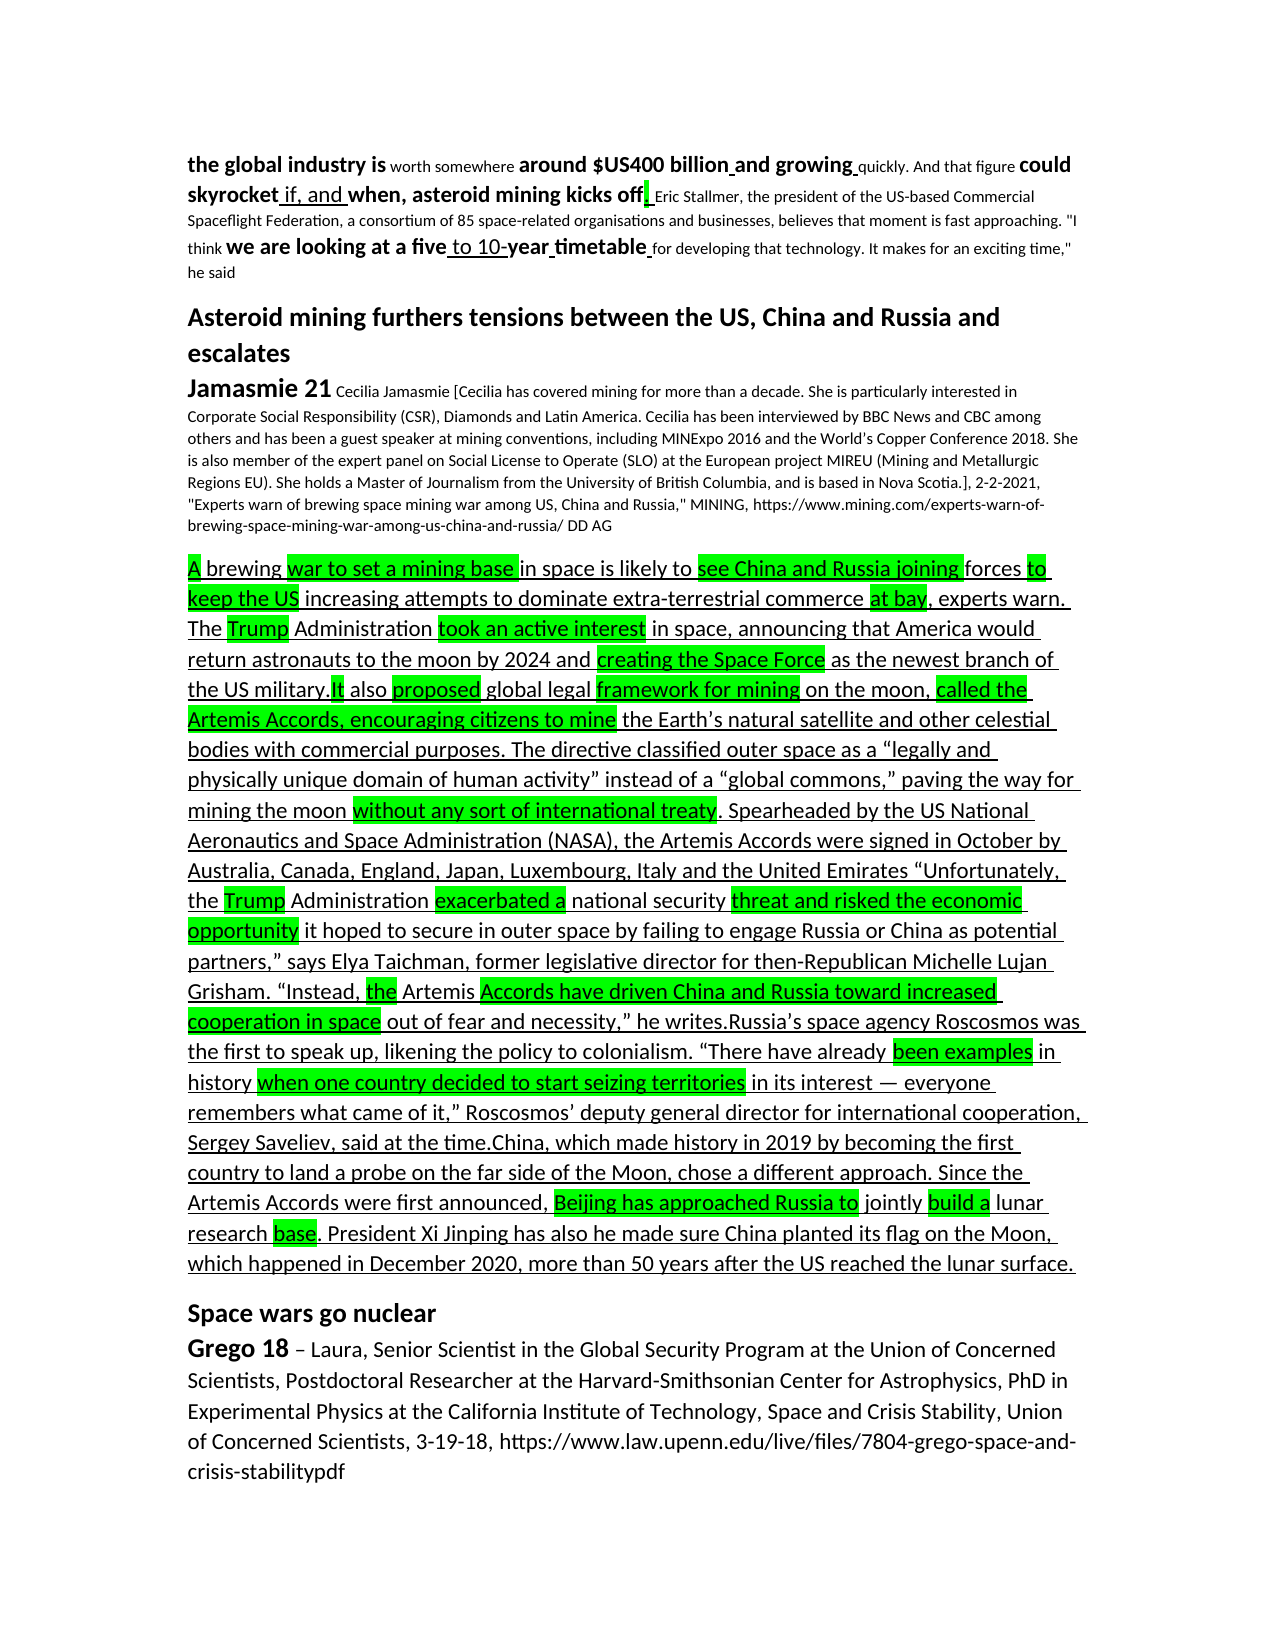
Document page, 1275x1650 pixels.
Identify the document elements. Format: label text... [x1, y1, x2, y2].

text A brewing war to set a mining base in space is likely to see China and Russia joining forces to keep the US increasing attempts to dominate extra-terrestrial commerce at bay, experts warn. The Trump Administration took an active interest in space, announcing that America would return astronauts to the moon by 2024 and creating the Space Force as the newest branch of the US military.It also proposed global legal framework for mining on the moon, called the Artemis Accords, encouraging citizens to mine the Earth’s natural satellite and other celestial bodies with commercial purposes. The directive classified outer space as a “legally and physically unique domain of human activity” instead of a “global commons,” paving the way for mining the moon without any sort of international treaty. Spearheaded by the US National Aeronautics and Space Administration (NASA), the Artemis Accords were signed in October by Australia, Canada, England, Japan, Luxembourg, Italy and the United Emirates “Unfortunately, the Trump Administration exacerbated a national security threat and risked the economic opportunity it hoped to secure in outer space by failing to engage Russia or China as potential partners,” says Elya Taichman, former legislative director for then-Republican Michelle Lujan Grisham. “Instead, the Artemis Accords have driven China and Russia toward increased cooperation in space out of fear and necessity,” he writes.Russia’s space agency Roscosmos was the first to speak up, likening the policy to colonialism. “There have already been examples in history when one country decided to start seizing territories in its interest — everyone remembers what came of it,” Roscosmos’ deputy general director for international cooperation, Sergey Saveliev, said at the time.China, which made history in 2019 by becoming the first country to land a probe on the far side of the Moon, chose a different approach. Since the Artemis Accords were first announced, Beijing has approached Russia to jointly build a lunar research base. President Xi Jinping has also he made sure China planted its flag on the Moon, which happened in December 2020, more than 50 years after the US reached the lunar surface. [187, 554, 1087, 1122]
subtitle Asteroid mining furthers tensions between the US, China and Russia and escalates [187, 300, 1087, 369]
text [187, 150, 1087, 282]
text Grego 18 – Laura, Senior Scientist in the Global Security Program at the Union of Concerned Scientists, Postdoctoral Researcher at the Harvard-Smithsonian Center for Astrophysics, PhD in Experimental Physics at the California Institute of Technology, Space and Crisis Stability, Union of Concerned Scientists, 3-19-18, https://www.law.upenn.edu/live/files/7804-grego-space-and-crisis-stabilitypdf [187, 1331, 1087, 1485]
subtitle Space wars go nuclear [187, 1296, 1087, 1329]
text Jamasmie 21 Cecilia Jamasmie [Cecilia has covered mining for more than a decade. She is particularly interested in Corporate Social Responsibility (CSR), Diamonds and Latin America. Cecilia has been interviewed by BBC News and CBC among others and has been a guest speaker at mining conventions, including MINExpo 2016 and the World’s Copper Conference 2018. She is also member of the expert panel on Social License to Operate (SLO) at the European project MIREU (Mining and Metallurgic Regions EU). She holds a Master of Journalism from the University of British Columbia, and is based in Nova Scotia.], 2-2-2021, "Experts warn of brewing space mining war among US, China and Russia," MINING, https://www.mining.com/experts-warn-of-brewing-space-mining-war-among-us-china-and-russia/ DD AG [187, 372, 1087, 536]
text A brewing war to set a mining base in space is likely to see China and Russia joining forces to keep the US increasing attempts to dominate extra-terrestrial commerce at bay, experts warn. The Trump Administration took an active interest in space, announcing that America would return astronauts to the moon by 2024 and creating the Space Force as the newest branch of the US military.It also proposed global legal framework for mining on the moon, called the Artemis Accords, encouraging citizens to mine the Earth’s natural satellite and other celestial bodies with commercial purposes. The directive classified outer space as a “legally and physically unique domain of human activity” instead of a “global commons,” paving the way for mining the moon without any sort of international treaty. Spearheaded by the US National Aeronautics and Space Administration (NASA), the Artemis Accords were signed in October by Australia, Canada, England, Japan, Luxembourg, Italy and the United Emirates “Unfortunately, the Trump Administration exacerbated a national security threat and risked the economic opportunity it hoped to secure in outer space by failing to engage Russia or China as potential partners,” says Elya Taichman, former legislative director for then-Republican Michelle Lujan Grisham. “Instead, the Artemis Accords have driven China and Russia toward increased cooperation in space out of fear and necessity,” he writes.Russia’s space agency Roscosmos was the first to speak up, likening the policy to colonialism. “There have already been examples in history when one country decided to start seizing territories in its interest — everyone remembers what came of it,” Roscosmos’ deputy general director for international cooperation, Sergey Saveliev, said at the time.China, which made history in 2019 by becoming the first country to land a probe on the far side of the Moon, chose a different approach. Since the Artemis Accords were first announced, Beijing has approached Russia to jointly build a lunar research base. President Xi Jinping has also he made sure China planted its flag on the Moon, which happened in December 2020, more than 50 years after the US reached the lunar surface. [187, 1123, 1087, 1277]
